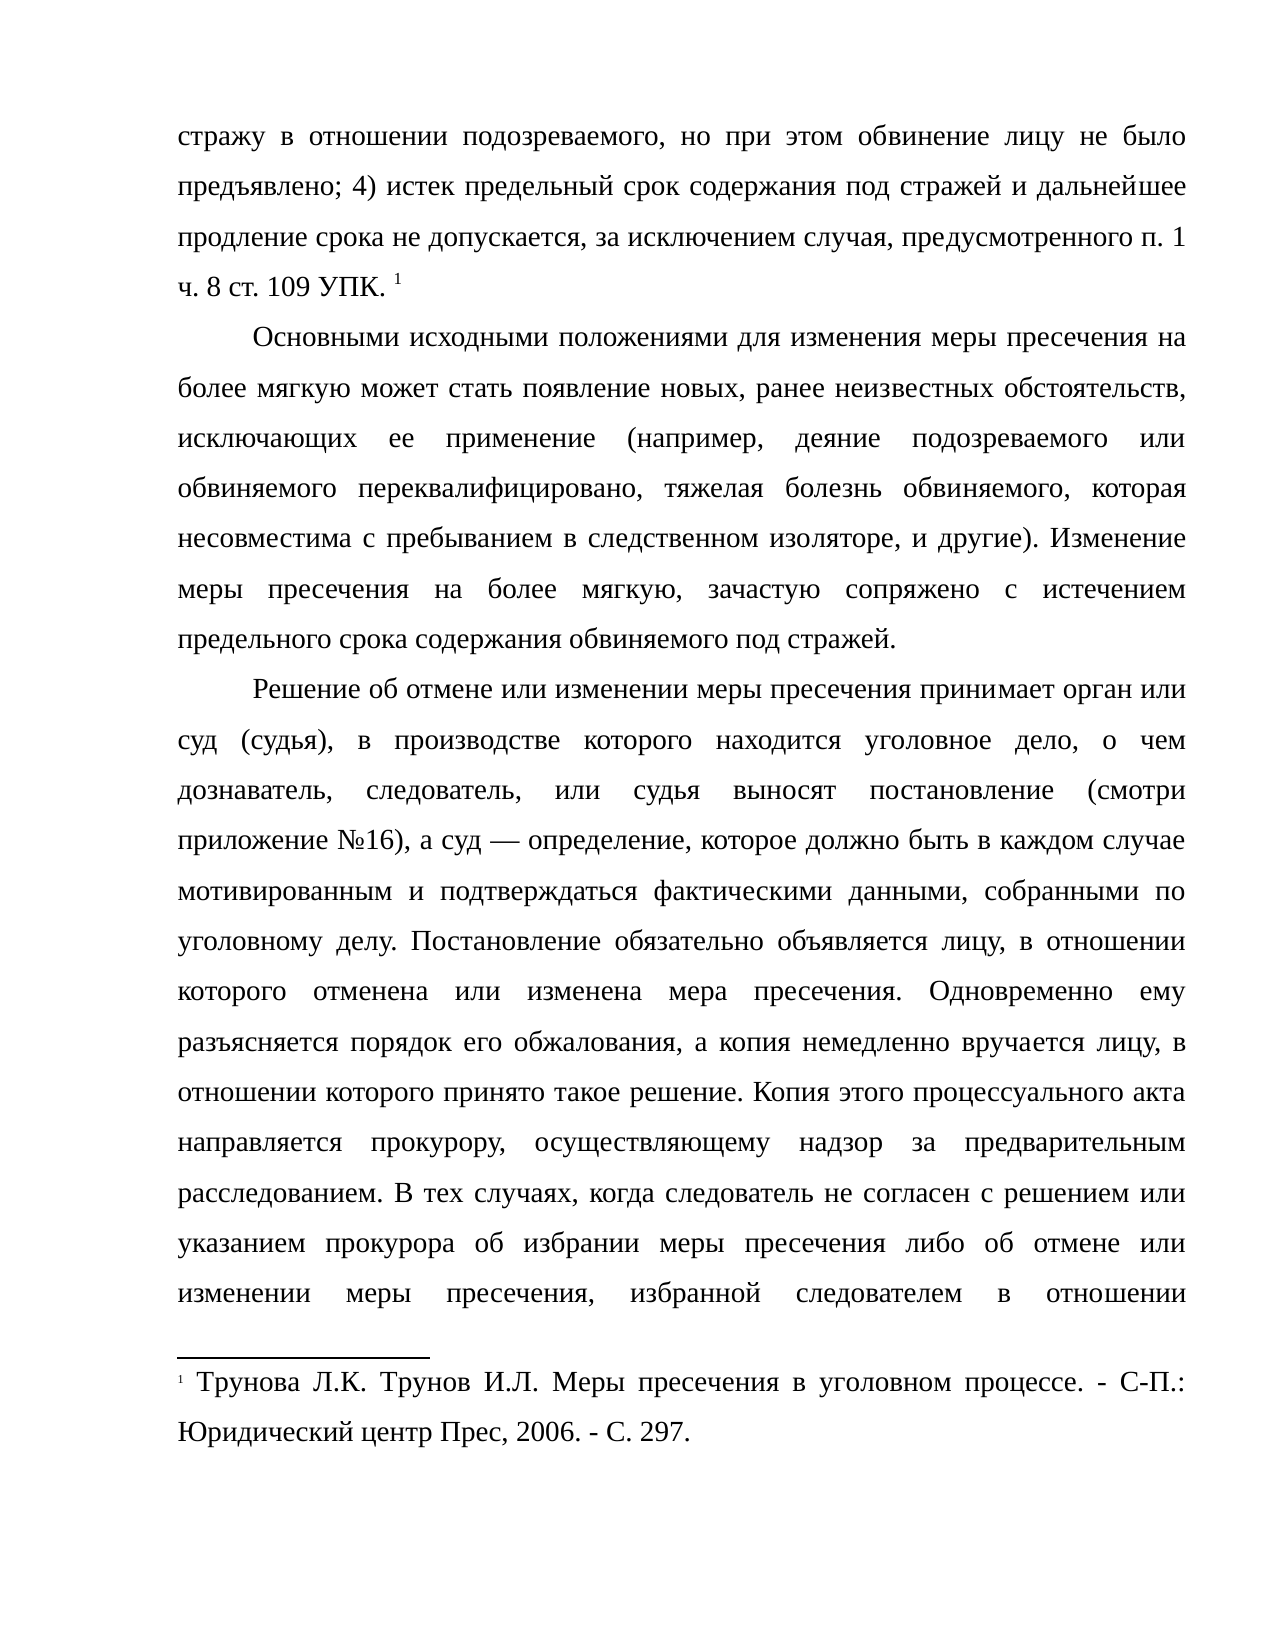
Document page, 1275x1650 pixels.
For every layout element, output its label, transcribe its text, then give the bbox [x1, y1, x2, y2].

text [177, 672, 1186, 1309]
text Основными исходными положениями для изменения меры пресечения на более мягкую может стать появление новых, ранее неизвестных обстоятельств, исключающих ее применение (например, деяние подозреваемого или обвиняемого переквалифицировано, тяжелая болезнь обвиняемого, которая несовместима с пребыванием в следственном изоляторе, и другие). Изменение меры пресечения на более мягкую, зачастую сопряжено с истечением предельного срока содержания обвиняемого под стражей. [177, 319, 1186, 655]
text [177, 118, 1186, 303]
